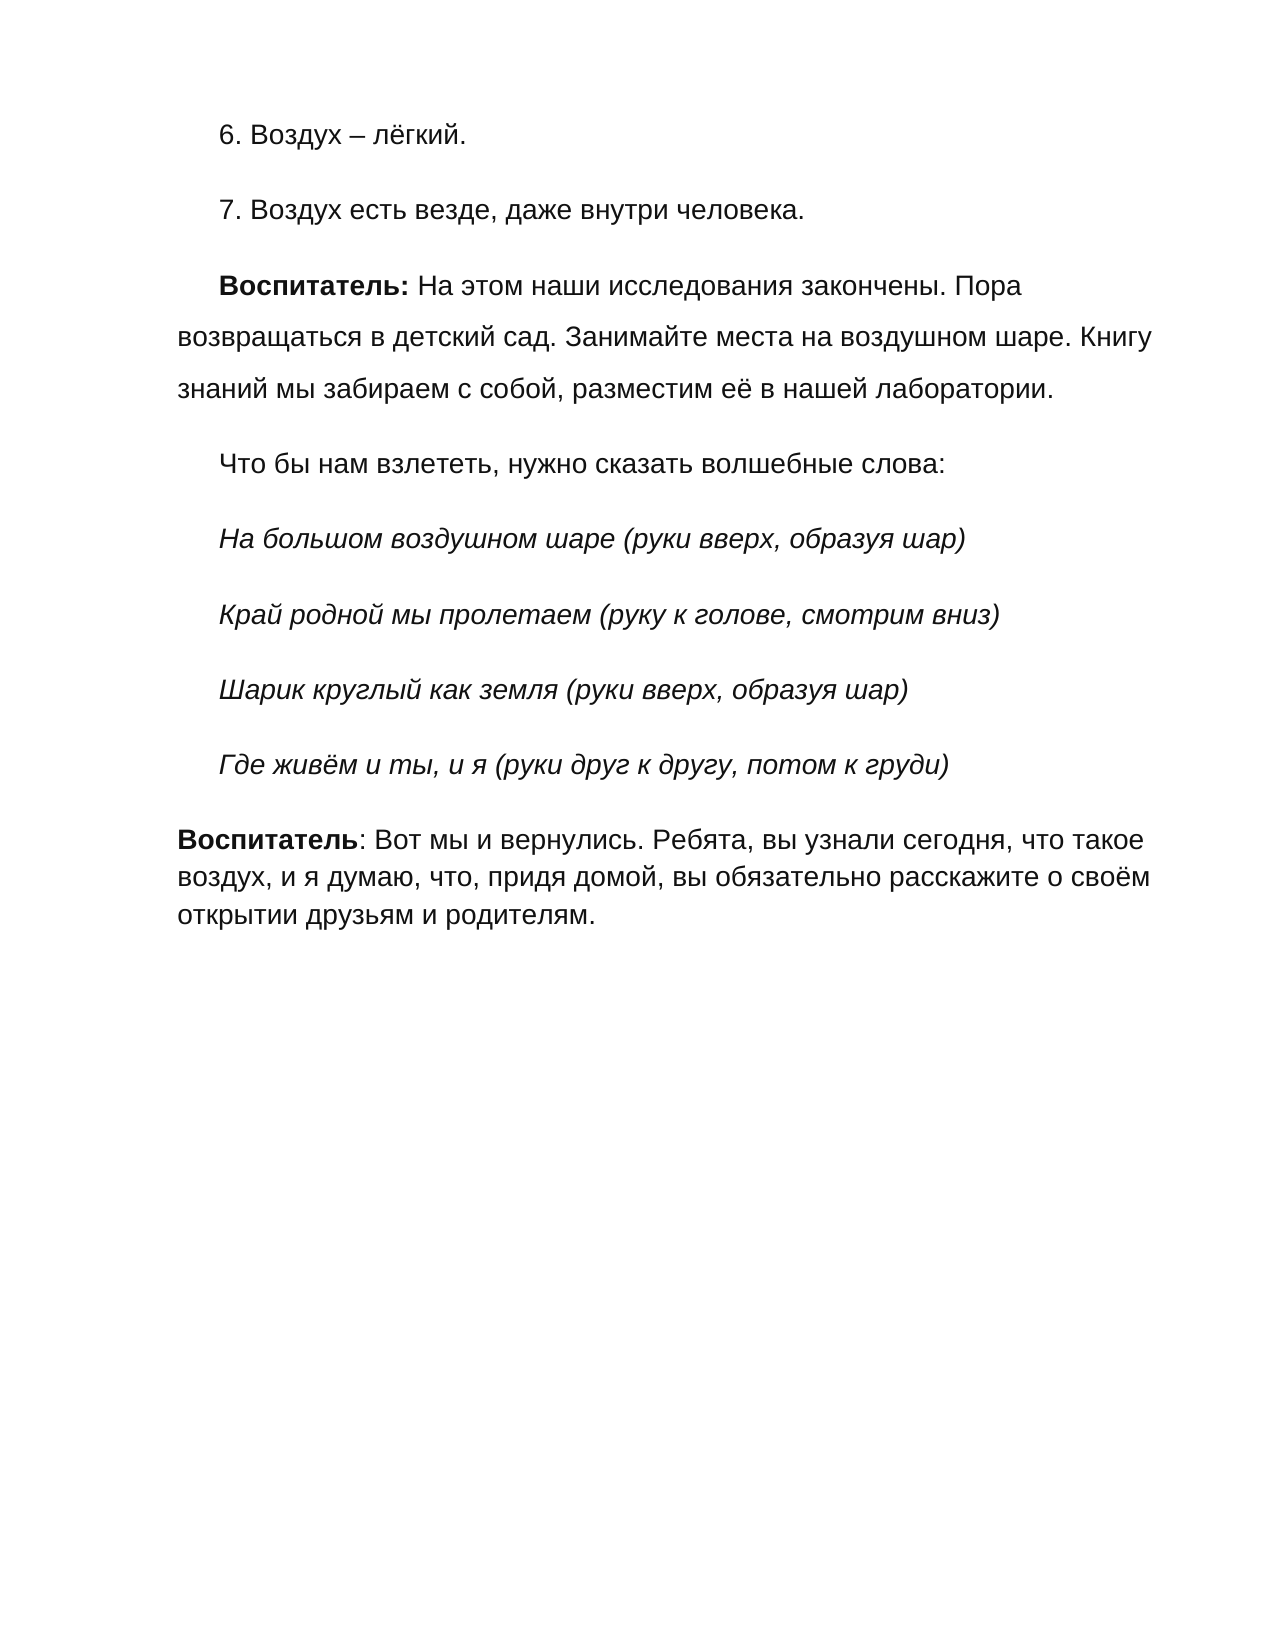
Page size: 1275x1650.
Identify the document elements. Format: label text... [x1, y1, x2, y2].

text Воспитатель: На этом наши исследования закончены. Пора возвращаться в детский сад. Занимайте места на воздушном шаре. Книгу знаний мы забираем с собой, разместим её в нашей лаборатории. [177, 268, 1186, 404]
text Что бы нам взлететь, нужно сказать волшебные слова: [177, 447, 1186, 479]
text На большом воздушном шаре (руки вверх, образуя шар) [177, 522, 1186, 555]
text 6. Воздух – лёгкий. [177, 118, 1186, 150]
text Где живём и ты, и я (руки друг к другу, потом к груди) [177, 748, 1186, 780]
text 7. Воздух есть везде, даже внутри человека. [177, 193, 1186, 226]
text Край родной мы пролетаем (руку к голове, смотрим вниз) [177, 598, 1186, 630]
text Воспитатель: Вот мы и вернулись. Ребята, вы узнали сегодня, что такое воздух, и я думаю, что, придя домой, вы обязательно расскажите о своём открытии друзьям и родителям. [177, 823, 1186, 930]
text Шарик круглый как земля (руки вверх, образуя шар) [177, 673, 1186, 705]
